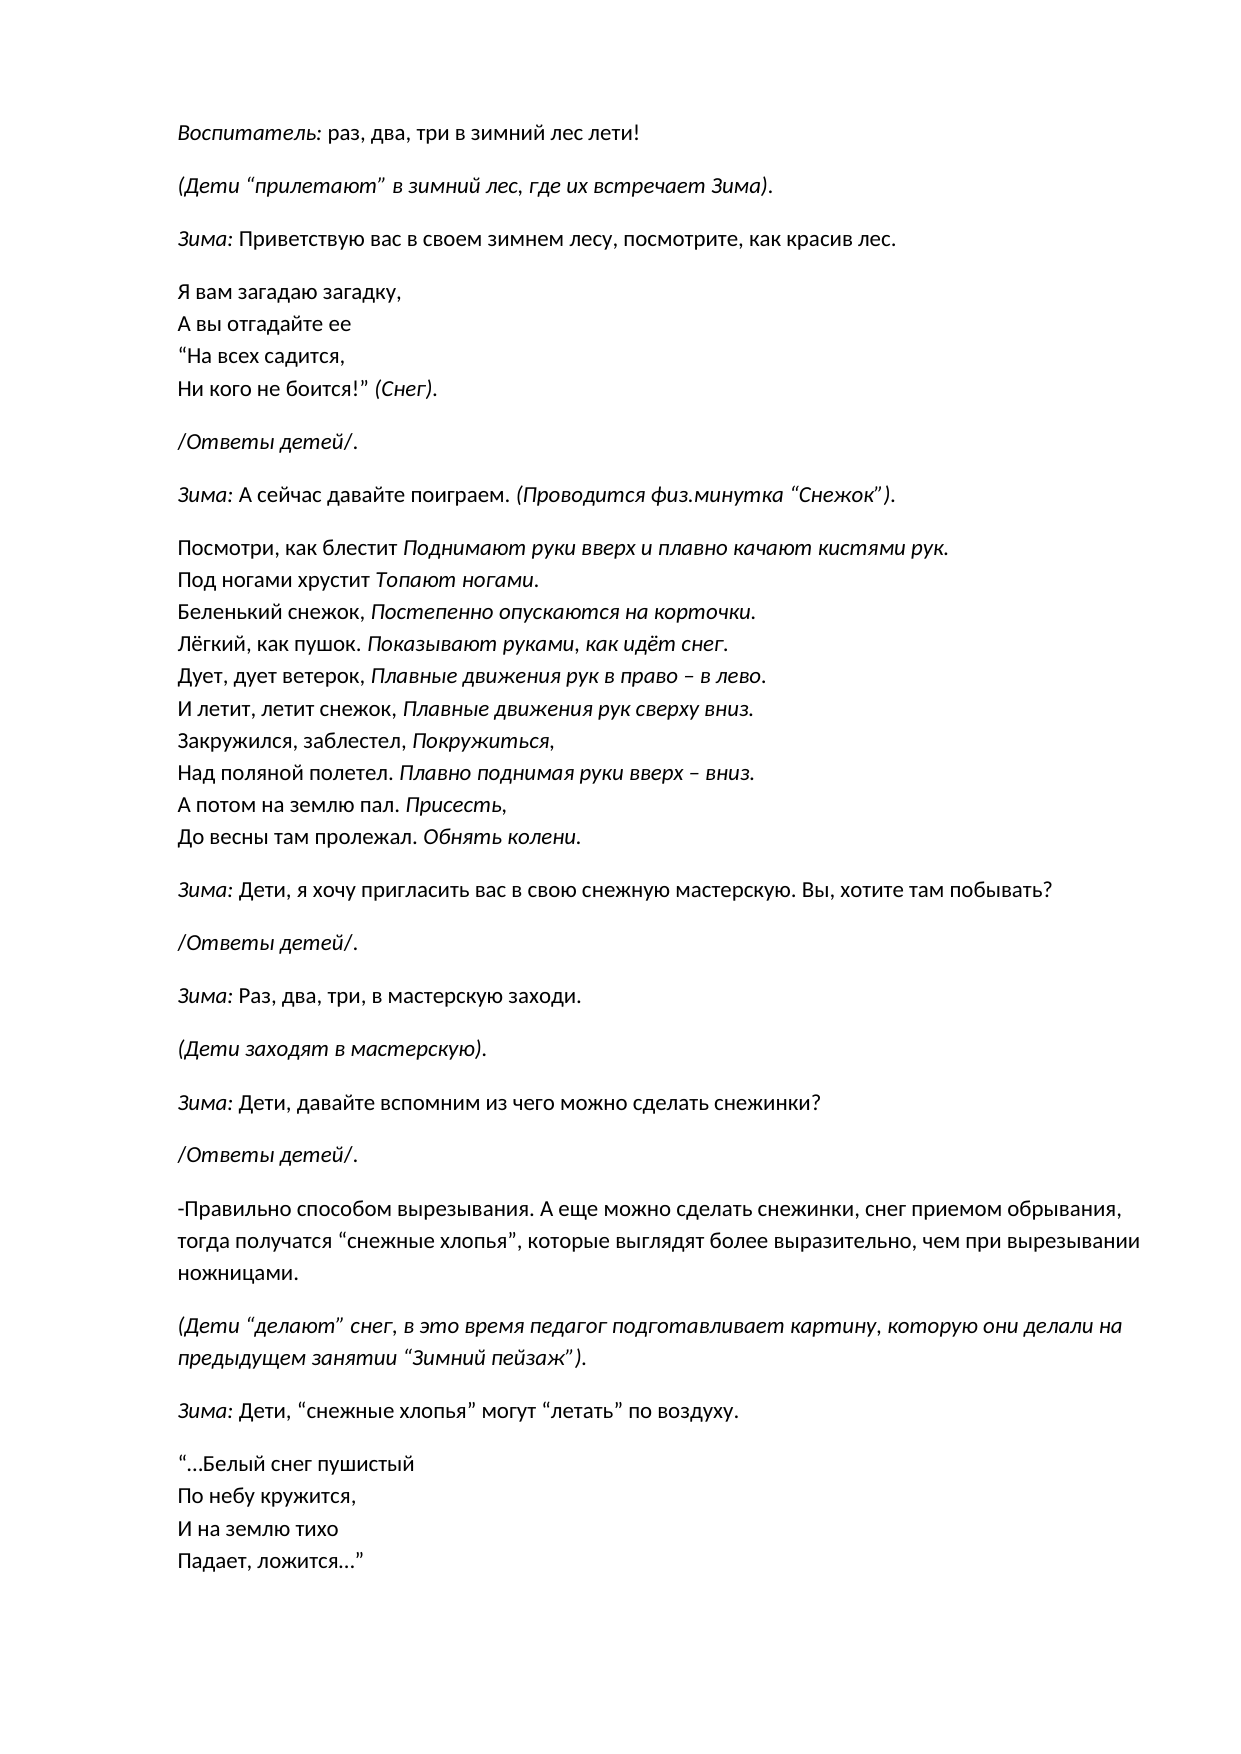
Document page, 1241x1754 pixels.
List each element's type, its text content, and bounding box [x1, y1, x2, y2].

text (Дети “делают” снег, в это время педагог подготавливает картину, которую они делали на предыдущем занятии “Зимний пейзаж”). [177, 1311, 1152, 1371]
text /Ответы детей/. [177, 928, 1152, 957]
text /Ответы детей/. [177, 1141, 1152, 1169]
text (Дети “прилетают” в зимний лес, где их встречает Зима). [177, 171, 1152, 199]
text Посмотри, как блестит Поднимают руки вверх и плавно качают кистями рук. Под ногами хрустит Топают ногами. Беленький снежок, Постепенно опускаются на корточки. Лёгкий, как пушок. Показывают руками, как идёт снег. Дует, дует ветерок, Плавные движения рук в право – в лево. И летит, летит снежок, Плавные движения рук сверху вниз. Закружился, заблестел, Покружиться, Над поляной полетел. Плавно поднимая руки вверх – вниз. А потом на землю пал. Присесть, До весны там пролежал. Обнять колени. [177, 533, 1152, 851]
text Зима: А сейчас давайте поиграем. (Проводится физ.минутка “Снежок”). [177, 480, 1152, 508]
text Зима: Раз, два, три, в мастерскую заходи. [177, 982, 1152, 1009]
text /Ответы детей/. [177, 427, 1152, 455]
text -Правильно способом вырезывания. А еще можно сделать снежинки, снег приемом обрывания, тогда получатся “снежные хлопья”, которые выглядят более выразительно, чем при вырезывании ножницами. [177, 1194, 1152, 1286]
text Зима: Приветствую вас в своем зимнем лесу, посмотрите, как красив лес. [177, 224, 1152, 252]
text Воспитатель: раз, два, три в зимний лес лети! [177, 118, 1152, 146]
text Зима: Дети, я хочу пригласить вас в свою снежную мастерскую. Вы, хотите там побывать? [177, 876, 1152, 903]
text “…Белый снег пушистый По небу кружится, И на землю тихо Падает, ложится…” [177, 1449, 1152, 1574]
text Зима: Дети, давайте вспомним из чего можно сделать снежинки? [177, 1088, 1152, 1116]
text Зима: Дети, “снежные хлопья” могут “летать” по воздуху. [177, 1396, 1152, 1424]
text Я вам загадаю загадку, А вы отгадайте ее “На всех садится, Ни кого не боится!” (Снег). [177, 277, 1152, 402]
text (Дети заходят в мастерскую). [177, 1034, 1152, 1063]
